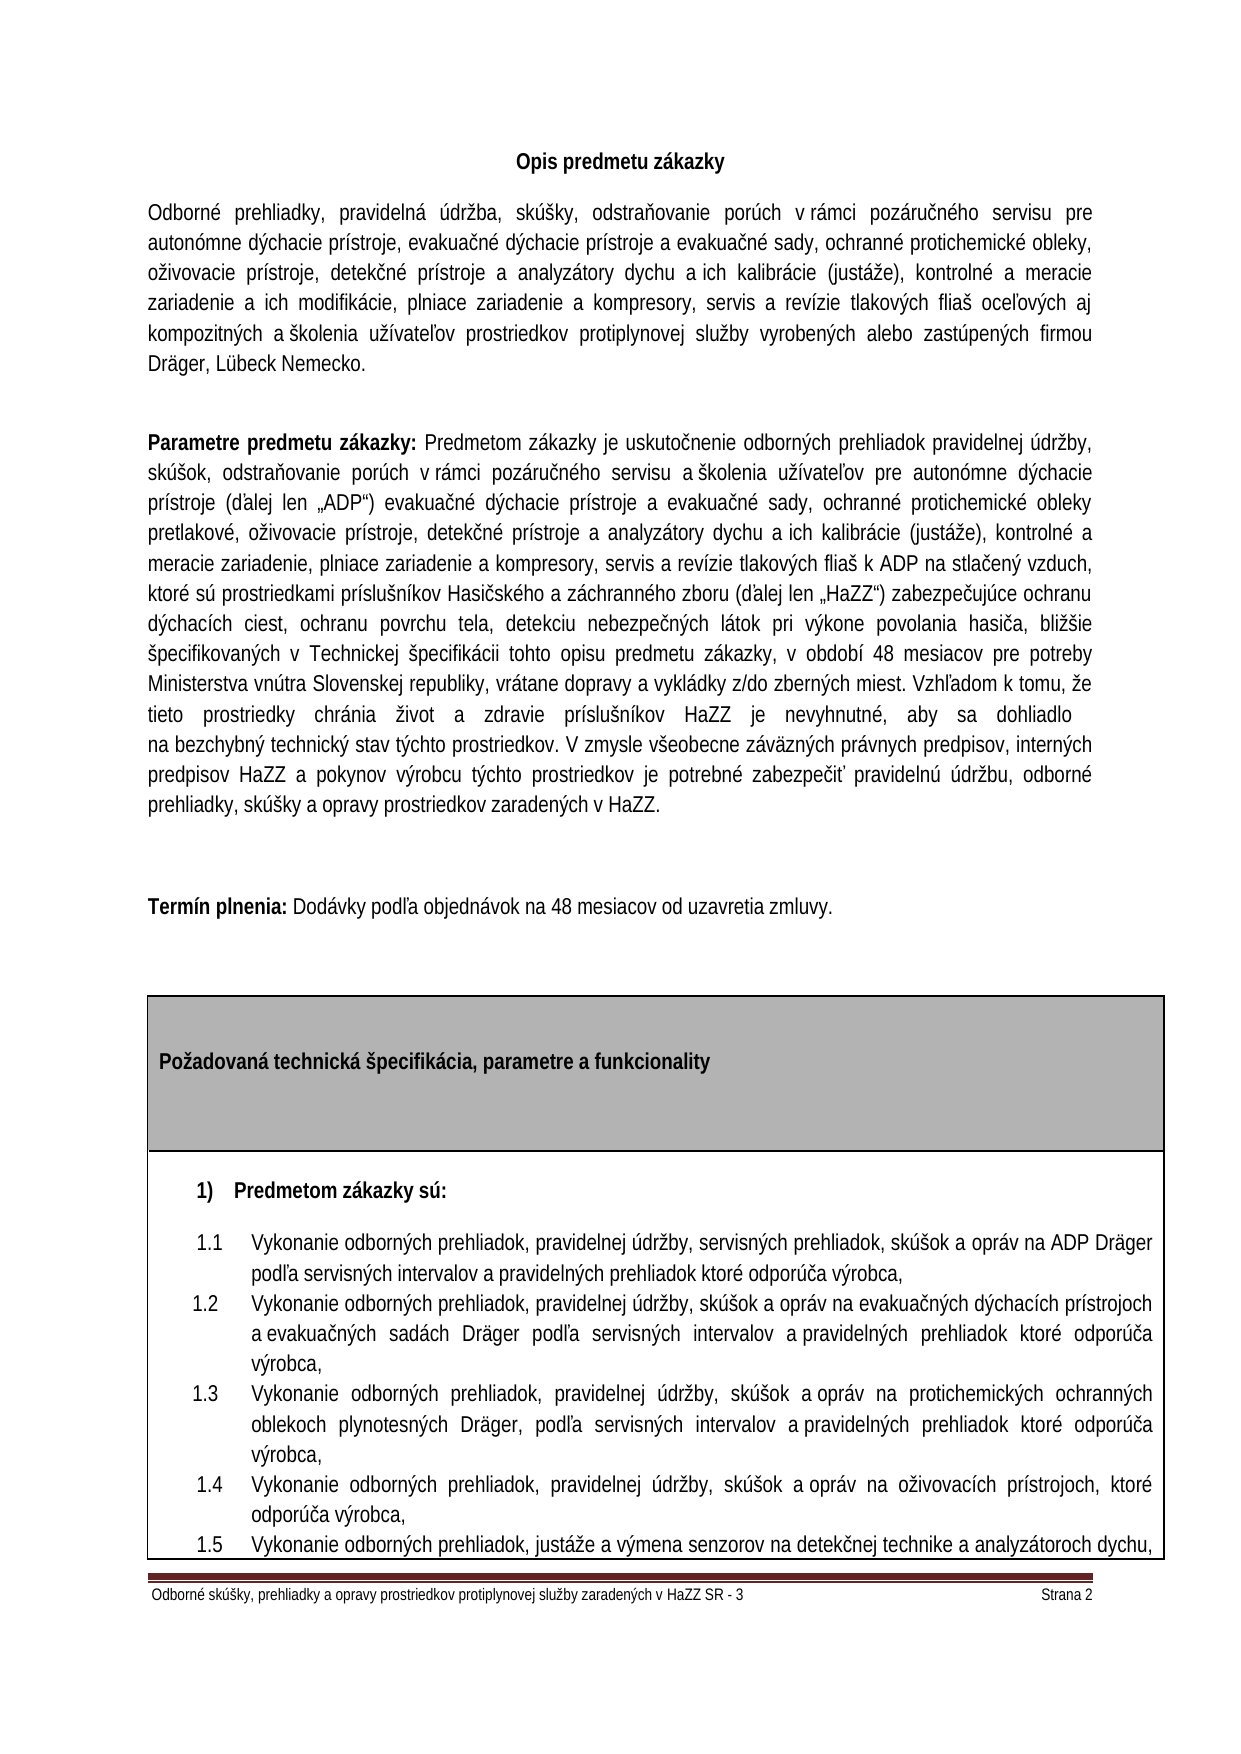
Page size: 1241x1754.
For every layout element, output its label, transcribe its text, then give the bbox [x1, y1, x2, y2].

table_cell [148, 1151, 1163, 1558]
text Opis predmetu zákazky [148, 148, 1093, 174]
table_header Požadovaná technická špecifikácia, parametre a funkcionality [148, 997, 1163, 1150]
text Termín plnenia: Dodávky podľa objednávok na 48 mesiacov od uzavretia zmluvy. [148, 893, 1093, 920]
text Odborné prehliadky, pravidelná údržba, skúšky, odstraňovanie porúch v rámci pozáručného servisu pre autonómne dýchacie prístroje, evakuačné dýchacie prístroje a evakuačné sady, ochranné protichemické obleky, oživovacie prístroje, detekčné prístroje a analyzátory dychu a ich kalibrácie (justáže), kontrolné a meracie zariadenie a ich modifikácie, plniace zariadenie a kompresory, servis a revízie tlakových fliaš oceľových aj kompozitných a školenia užívateľov prostriedkov protiplynovej služby vyrobených alebo zastúpených firmou Dräger, Lübeck Nemecko. [148, 199, 1093, 376]
text Parametre predmetu zákazky: Predmetom zákazky je uskutočnenie odborných prehliadok pravidelnej údržby, skúšok, odstraňovanie porúch v rámci pozáručného servisu a školenia užívateľov pre autonómne dýchacie prístroje (ďalej len „ADP“) evakuačné dýchacie prístroje a evakuačné sady, ochranné protichemické obleky pretlakové, oživovacie prístroje, detekčné prístroje a analyzátory dychu a ich kalibrácie (justáže), kontrolné a meracie zariadenie, plniace zariadenie a kompresory, servis a revízie tlakových fliaš k ADP na stlačený vzduch, ktoré sú prostriedkami príslušníkov Hasičského a záchranného zboru (ďalej len „HaZZ“) zabezpečujúce ochranu dýchacích ciest, ochranu povrchu tela, detekciu nebezpečných látok pri výkone povolania hasiča, bližšie špecifikovaných v Technickej špecifikácii tohto opisu predmetu zákazky, v období 48 mesiacov pre potreby Ministerstva vnútra Slovenskej republiky, vrátane dopravy a vykládky z/do zberných miest. Vzhľadom k tomu, že tieto prostriedky chránia život a zdravie príslušníkov HaZZ je nevyhnutné, aby sa dohliadlo na bezchybný technický stav týchto prostriedkov. V zmysle všeobecne záväzných právnych predpisov, interných predpisov HaZZ a pokynov výrobcu týchto prostriedkov je potrebné zabezpečiť pravidelnú údržbu, odborné prehliadky, skúšky a opravy prostriedkov zaradených v HaZZ. [148, 429, 1093, 818]
